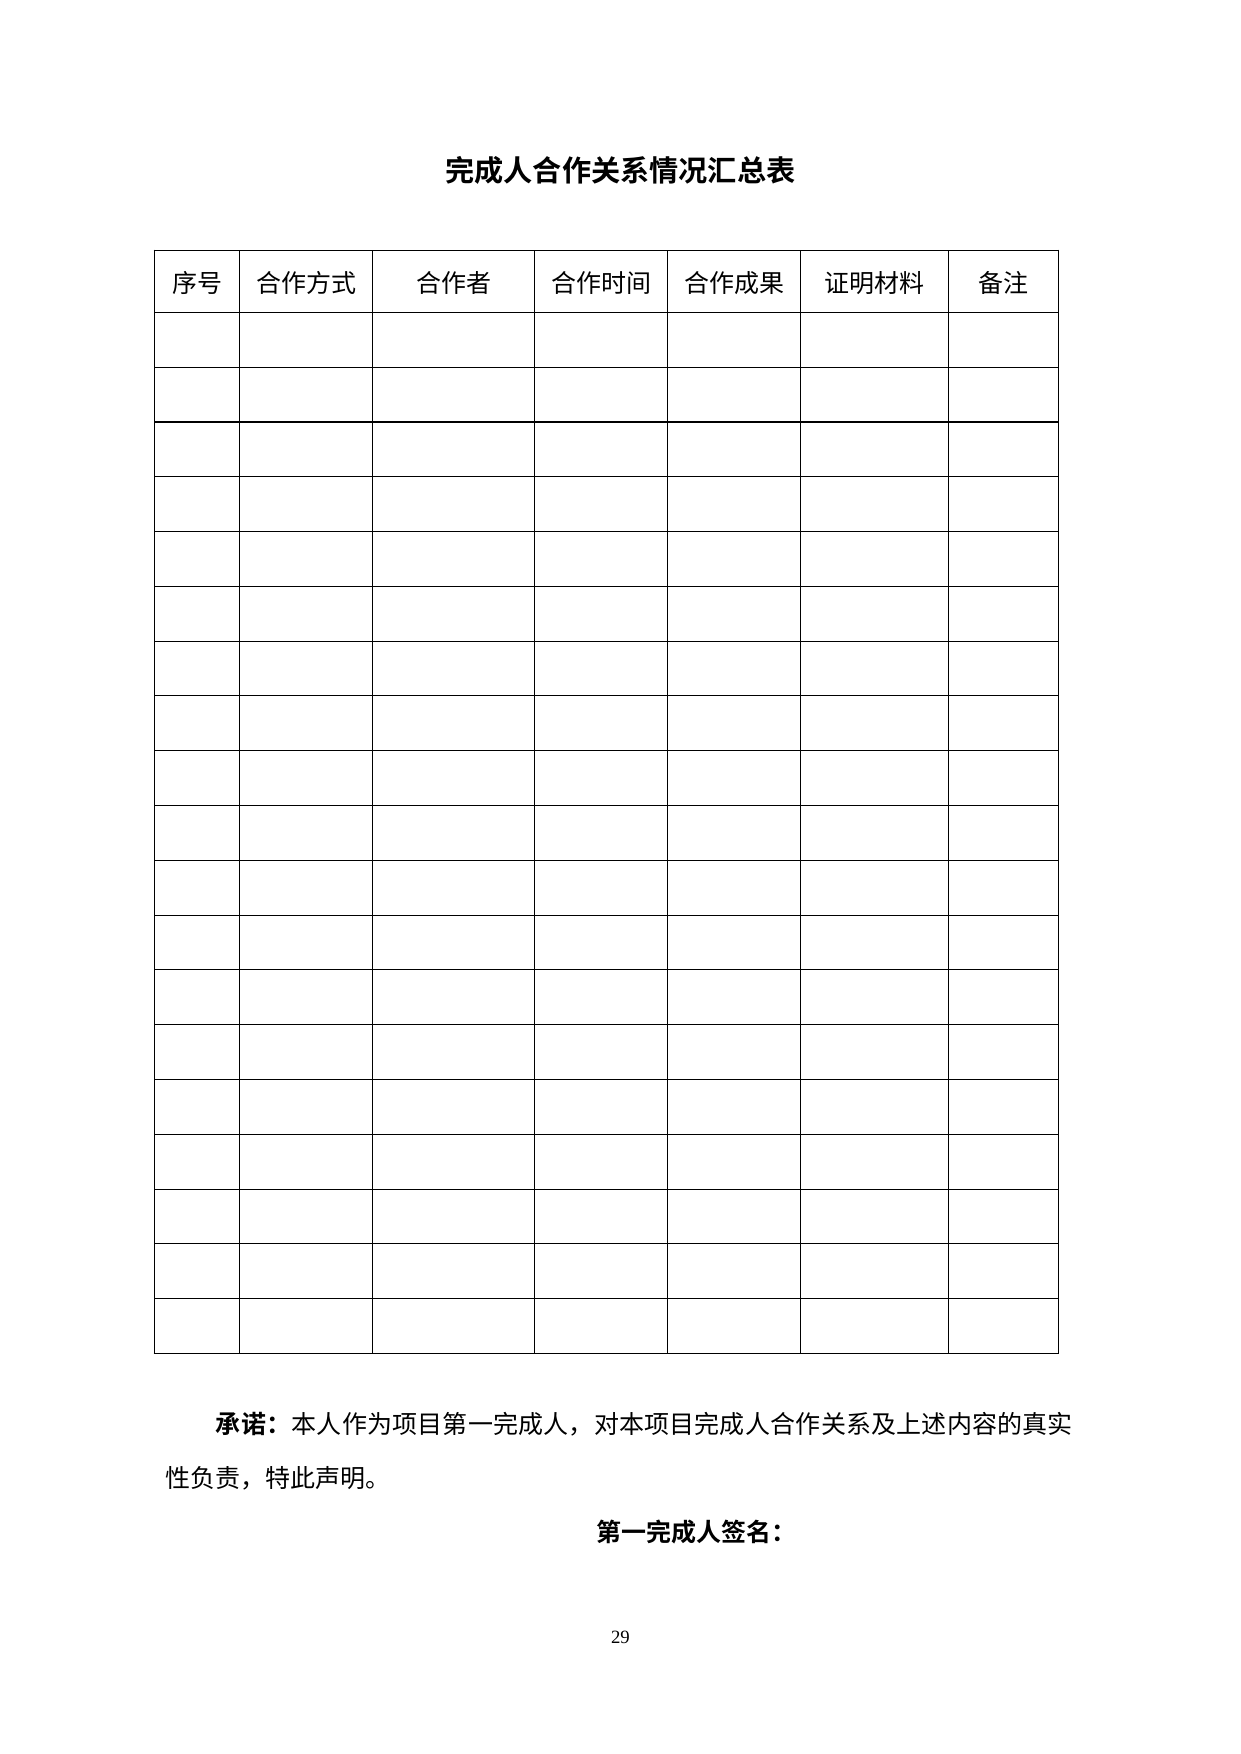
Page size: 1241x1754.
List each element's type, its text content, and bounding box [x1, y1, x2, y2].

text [190, 1513, 1075, 1549]
table_cell [373, 1244, 534, 1298]
table_cell [668, 696, 800, 750]
table_cell [535, 1135, 667, 1188]
table_cell [801, 751, 948, 805]
table_cell [373, 1299, 534, 1353]
table_cell [155, 1135, 239, 1188]
table_header 合作成果 [668, 251, 800, 312]
table_cell [155, 806, 239, 860]
table_cell [240, 1080, 372, 1134]
table_cell [373, 642, 534, 695]
text 完成人合作关系情况汇总表 [165, 148, 1075, 190]
table_cell [801, 1135, 948, 1188]
table_cell [801, 806, 948, 860]
table_cell [949, 368, 1058, 421]
table_header 合作时间 [535, 251, 667, 312]
table_cell [155, 1244, 239, 1298]
table_cell [155, 861, 239, 914]
table_header 合作者 [373, 251, 534, 312]
table_cell [240, 368, 372, 421]
table_cell [949, 1299, 1058, 1353]
table_header 合作方式 [240, 251, 372, 312]
table_header 证明材料 [801, 251, 948, 312]
table_cell [535, 1025, 667, 1079]
table_cell [155, 751, 239, 805]
table_cell [535, 916, 667, 969]
table_cell [535, 696, 667, 750]
table_cell [240, 477, 372, 531]
table_cell [668, 1135, 800, 1188]
table_cell [668, 532, 800, 586]
table_cell [373, 1135, 534, 1188]
table_header 备注 [949, 251, 1058, 312]
table_cell [668, 806, 800, 860]
table_cell [155, 313, 239, 367]
table_cell [535, 1190, 667, 1243]
table_cell [373, 313, 534, 367]
table_cell [155, 532, 239, 586]
table_cell [668, 1299, 800, 1353]
text 承诺：本人作为项目第一完成人，对本项目完成人合作关系及上述内容的真实性负责，特此声明。 [165, 1404, 1075, 1495]
table_cell [801, 970, 948, 1024]
table_cell [949, 970, 1058, 1024]
table_cell [373, 970, 534, 1024]
table_cell [240, 806, 372, 860]
table_cell [155, 642, 239, 695]
table_cell [373, 368, 534, 421]
table_cell [801, 916, 948, 969]
table_cell [668, 1190, 800, 1243]
table_cell [949, 1190, 1058, 1243]
table_cell [155, 1190, 239, 1243]
table_cell [240, 1299, 372, 1353]
table_cell [949, 861, 1058, 914]
table_cell [949, 642, 1058, 695]
table_cell [535, 1244, 667, 1298]
table_cell [535, 313, 667, 367]
table_cell [240, 751, 372, 805]
table_cell [535, 806, 667, 860]
table_cell [373, 587, 534, 641]
table_cell [373, 477, 534, 531]
table_cell [949, 1135, 1058, 1188]
table_cell [949, 751, 1058, 805]
table_cell [373, 532, 534, 586]
table_cell [535, 861, 667, 914]
table_cell [535, 751, 667, 805]
table_cell [949, 477, 1058, 531]
table_cell [801, 587, 948, 641]
table_cell [373, 1080, 534, 1134]
table_cell [155, 368, 239, 421]
table_cell [949, 1080, 1058, 1134]
table_cell [373, 1190, 534, 1243]
table_cell [535, 423, 667, 476]
table_cell [155, 423, 239, 476]
table_cell [949, 1244, 1058, 1298]
table_cell [668, 477, 800, 531]
table_cell [668, 861, 800, 914]
table_cell [801, 642, 948, 695]
table_cell [801, 1190, 948, 1243]
table_cell [373, 1025, 534, 1079]
table_cell [668, 313, 800, 367]
table_cell [535, 587, 667, 641]
table_cell [155, 696, 239, 750]
table_cell [949, 313, 1058, 367]
table_cell [668, 368, 800, 421]
table_cell [240, 642, 372, 695]
table_cell [668, 423, 800, 476]
table_cell [801, 477, 948, 531]
table_cell [535, 642, 667, 695]
table_cell [949, 916, 1058, 969]
table_cell [949, 423, 1058, 476]
table_cell [949, 1025, 1058, 1079]
table_cell [155, 916, 239, 969]
table_cell [155, 477, 239, 531]
table_cell [240, 696, 372, 750]
table_cell [949, 806, 1058, 860]
table_cell [668, 587, 800, 641]
table_cell [155, 1299, 239, 1353]
table_cell [668, 642, 800, 695]
table_cell [801, 313, 948, 367]
table_cell [240, 423, 372, 476]
table_cell [668, 751, 800, 805]
table_cell [373, 696, 534, 750]
table_cell [668, 970, 800, 1024]
table_cell [801, 1244, 948, 1298]
table_header 序号 [155, 251, 239, 312]
table_cell [240, 916, 372, 969]
table_cell [668, 1244, 800, 1298]
table_cell [155, 1025, 239, 1079]
table_cell [240, 532, 372, 586]
table_cell [801, 1080, 948, 1134]
table_cell [240, 313, 372, 367]
table_cell [801, 861, 948, 914]
table_cell [801, 696, 948, 750]
table_cell [240, 861, 372, 914]
table_cell [155, 970, 239, 1024]
table_cell [801, 1025, 948, 1079]
table_cell [535, 1299, 667, 1353]
table_cell [240, 587, 372, 641]
table_cell [155, 587, 239, 641]
table_cell [668, 1025, 800, 1079]
table_cell [949, 587, 1058, 641]
table_cell [155, 1080, 239, 1134]
table_cell [801, 423, 948, 476]
table_cell [535, 1080, 667, 1134]
table_cell [535, 970, 667, 1024]
table_cell [240, 970, 372, 1024]
table_cell [801, 1299, 948, 1353]
table_cell [801, 368, 948, 421]
table_cell [373, 423, 534, 476]
table_cell [668, 1080, 800, 1134]
table_cell [373, 751, 534, 805]
table_cell [373, 806, 534, 860]
table_cell [801, 532, 948, 586]
table_cell [240, 1025, 372, 1079]
table_cell [373, 916, 534, 969]
table_cell [535, 368, 667, 421]
table_cell [240, 1135, 372, 1188]
table_cell [949, 532, 1058, 586]
table_cell [240, 1244, 372, 1298]
table_cell [373, 861, 534, 914]
table_cell [668, 916, 800, 969]
table_cell [240, 1190, 372, 1243]
table_cell [535, 532, 667, 586]
table_cell [535, 477, 667, 531]
table_cell [949, 696, 1058, 750]
